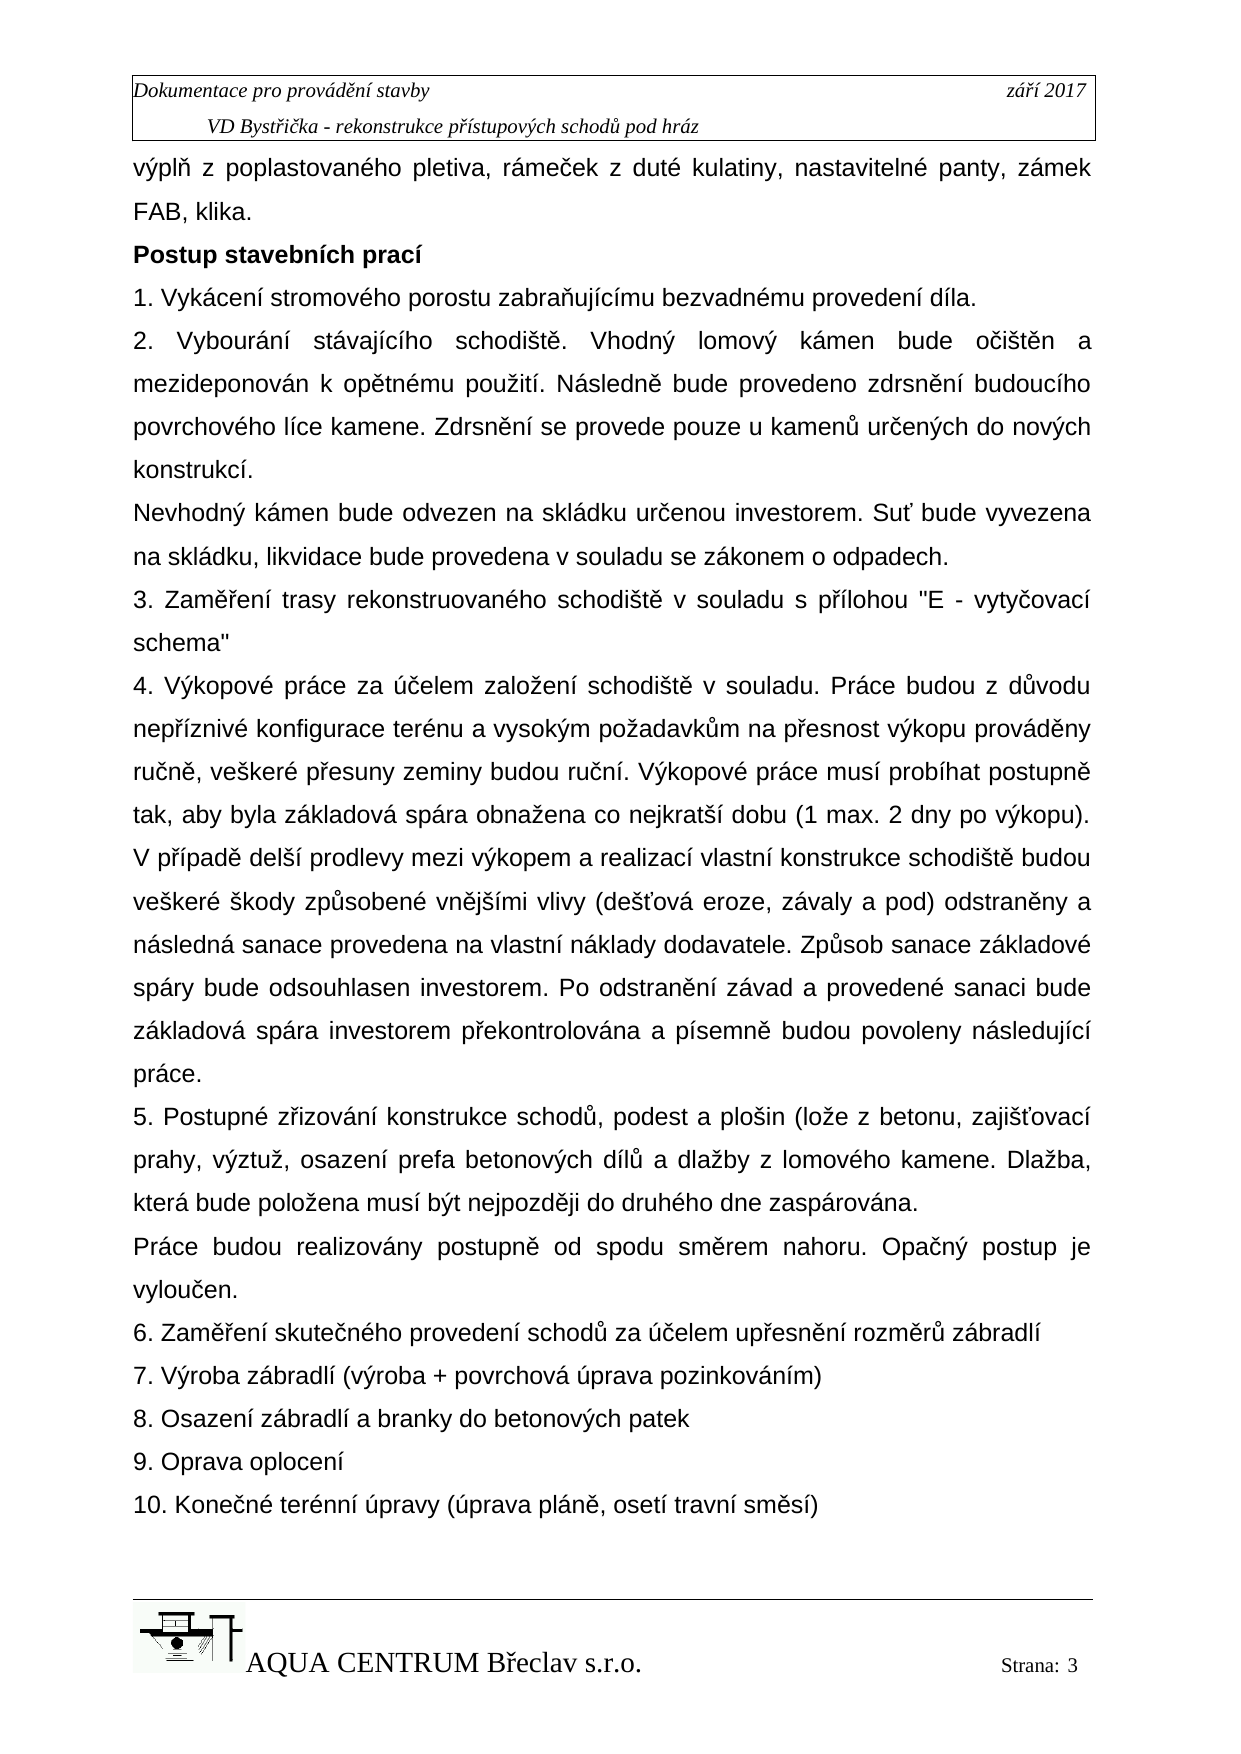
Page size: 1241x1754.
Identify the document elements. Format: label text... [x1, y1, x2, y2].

text 5. Postupné zřizování konstrukce schodů, podest a plošin (lože z betonu, zajišťovací prahy, výztuž, osazení prefa betonových dílů a dlažby z lomového kamene. Dlažba, která bude položena musí být nejpozději do druhého dne zaspárována. [133, 1102, 1093, 1217]
text 4. Výkopové práce za účelem založení schodiště v souladu. Práce budou z důvodu nepříznivé konfigurace terénu a vysokým požadavkům na přesnost výkopu prováděny ručně, veškeré přesuny zeminy budou ruční. Výkopové práce musí probíhat postupně tak, aby byla základová spára obnažena co nejkratší dobu (1 max. 2 dny po výkopu). V případě delší prodlevy mezi výkopem a realizací vlastní konstrukce schodiště budou veškeré škody způsobené vnějšími vlivy (dešťová eroze, závaly a pod) odstraněny a následná sanace provedena na vlastní náklady dodavatele. Způsob sanace základové spáry bude odsouhlasen investorem. Po odstranění závad a provedené sanaci bude základová spára investorem překontrolována a písemně budou povoleny následující práce. [133, 671, 1093, 1088]
text Postup stavebních prací [133, 239, 1093, 268]
text 1. Vykácení stromového porostu zabraňujícímu bezvadnému provedení díla. [133, 283, 1093, 311]
text 3. Zaměření trasy rekonstruovaného schodiště v souladu s přílohou "E - vytyčovací schema" [133, 584, 1093, 656]
text Nevhodný kámen bude odvezen na skládku určenou investorem. Suť bude vyvezena na skládku, likvidace bude provedena v souladu se zákonem o odpadech. [133, 498, 1093, 570]
text 8. Osazení zábradlí a branky do betonových patek [133, 1404, 1093, 1433]
text 6. Zaměření skutečného provedení schodů za účelem upřesnění rozměrů zábradlí [133, 1318, 1093, 1346]
picture [132, 1602, 246, 1673]
text 7. Výroba zábradlí (výroba + povrchová úprava pozinkováním) [133, 1361, 1093, 1389]
text 10. Konečné terénní úpravy (úprava pláně, osetí travní směsí) [133, 1490, 1093, 1519]
text Práce budou realizovány postupně od spodu směrem nahoru. Opačný postup je vyloučen. [133, 1231, 1093, 1303]
text 9. Oprava oplocení [133, 1447, 1093, 1476]
text 2. Vybourání stávajícího schodiště. Vhodný lomový kámen bude očištěn a mezideponován k opětnému použití. Následně bude provedeno zdrsnění budoucího povrchového líce kamene. Zdrsnění se provede pouze u kamenů určených do nových konstrukcí. [133, 326, 1093, 484]
